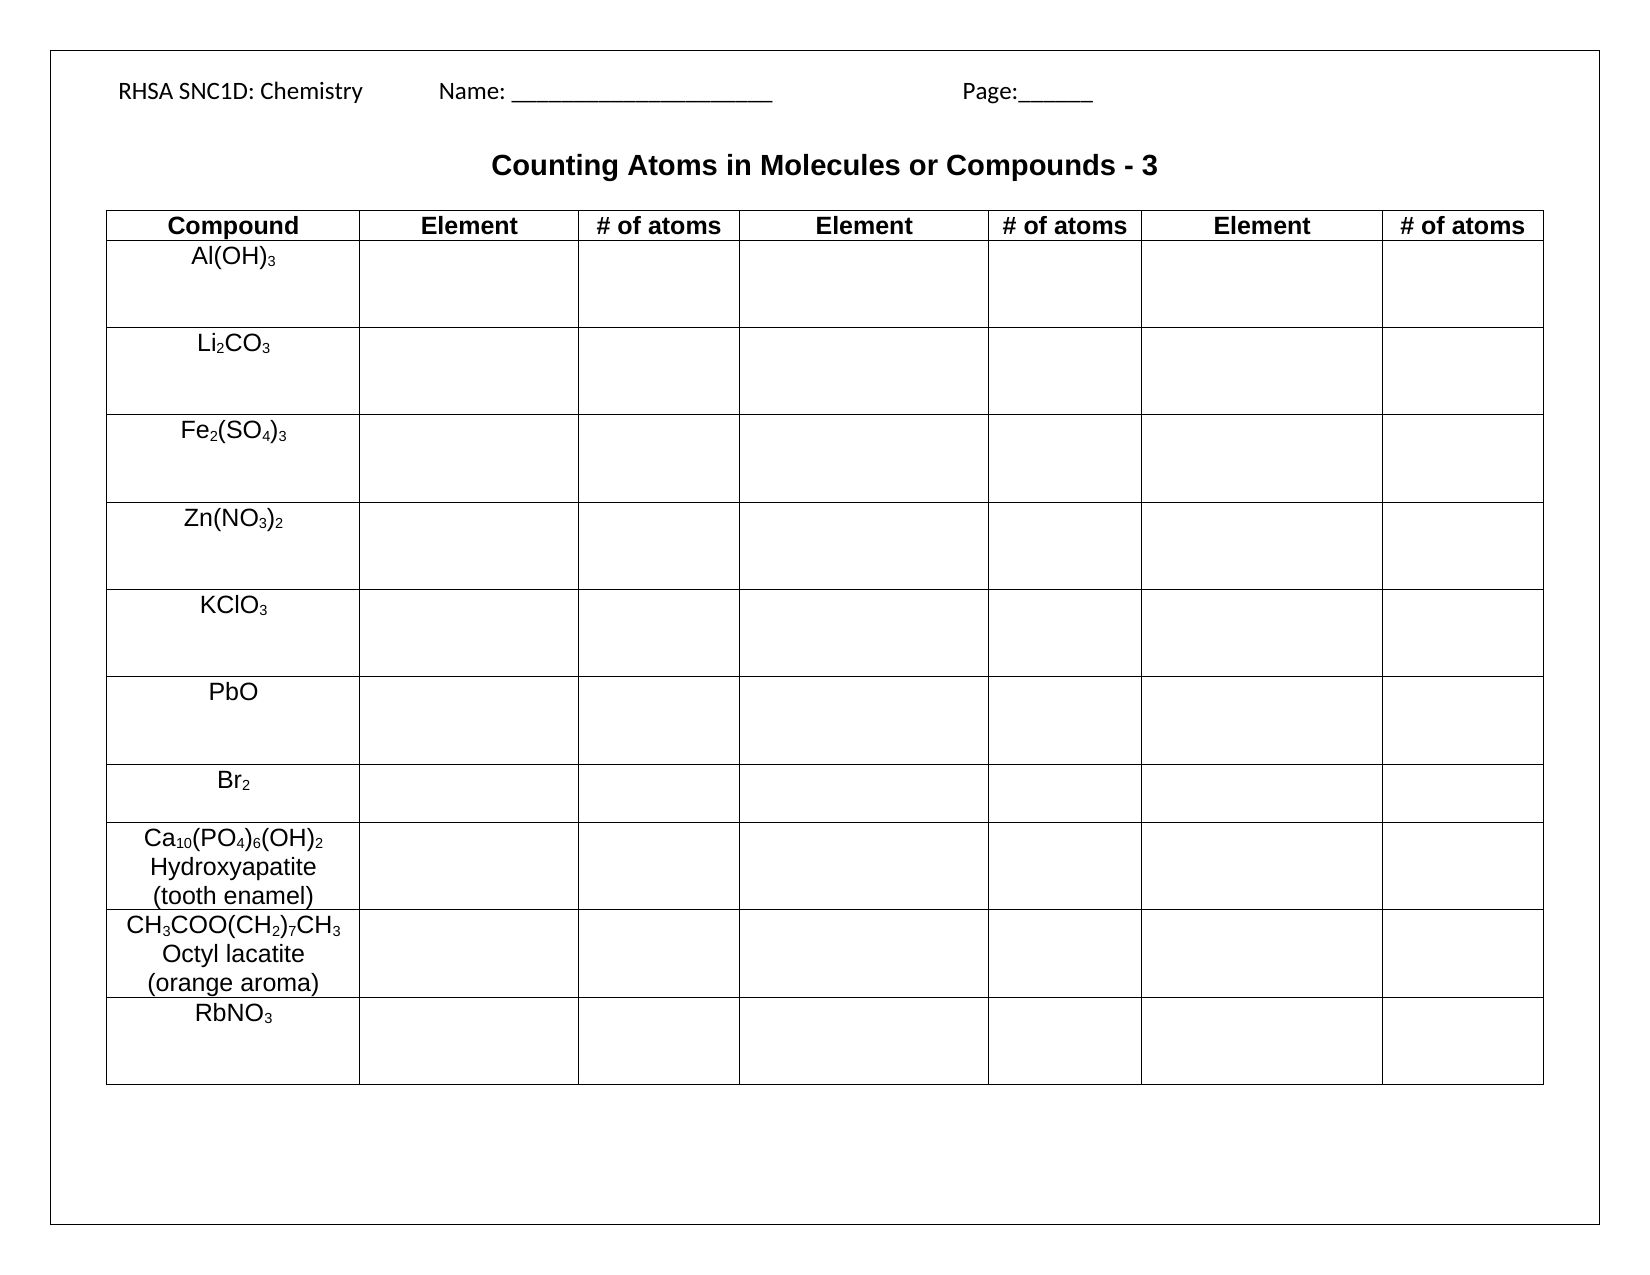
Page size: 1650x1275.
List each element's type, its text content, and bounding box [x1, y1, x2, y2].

table_cell [360, 998, 578, 1084]
table_cell [1142, 590, 1382, 676]
table_cell Ca10(PO4)6(OH)2 Hydroxyapatite (tooth enamel) [107, 823, 359, 909]
table_cell PbO [107, 677, 359, 763]
table_cell [740, 765, 988, 822]
table_cell [1383, 823, 1543, 909]
table_cell [740, 590, 988, 676]
table_cell [1383, 998, 1543, 1084]
table_cell [1383, 415, 1543, 502]
table_cell [1142, 503, 1382, 589]
text Counting Atoms in Molecules or Compounds - 3 [118, 148, 1532, 181]
table_cell [740, 328, 988, 414]
table_cell [579, 765, 739, 822]
table_cell [989, 677, 1141, 763]
table_cell Fe2(SO4)3 [107, 415, 359, 502]
table_header Element [1142, 211, 1382, 240]
table_cell [360, 590, 578, 676]
table_cell [360, 823, 578, 909]
table_cell [579, 328, 739, 414]
table_cell [1383, 910, 1543, 997]
table_header Compound [107, 211, 359, 240]
table_cell [1142, 328, 1382, 414]
table_cell [740, 823, 988, 909]
table_cell [360, 765, 578, 822]
table_cell [989, 998, 1141, 1084]
table_cell [1142, 910, 1382, 997]
table_cell [1142, 241, 1382, 327]
table_cell [579, 503, 739, 589]
table_cell [579, 415, 739, 502]
table_cell [989, 823, 1141, 909]
table_cell RbNO3 [107, 998, 359, 1084]
table_cell [579, 910, 739, 997]
table_cell [740, 998, 988, 1084]
table_cell [1142, 823, 1382, 909]
table_cell [1142, 765, 1382, 822]
table_cell [1383, 765, 1543, 822]
table_cell [360, 503, 578, 589]
table_cell Li2CO3 [107, 328, 359, 414]
table_cell [989, 328, 1141, 414]
table_cell Zn(NO3)2 [107, 503, 359, 589]
table_cell [579, 590, 739, 676]
table_cell [579, 677, 739, 763]
table_cell [1383, 590, 1543, 676]
table_header # of atoms [579, 211, 739, 240]
table_cell [989, 241, 1141, 327]
table_cell [989, 503, 1141, 589]
table_cell Br2 [107, 765, 359, 822]
table_cell [740, 503, 988, 589]
table_cell [579, 241, 739, 327]
table_cell [989, 910, 1141, 997]
table_cell [1383, 503, 1543, 589]
table_cell [1383, 677, 1543, 763]
table_cell [360, 910, 578, 997]
table_cell [579, 823, 739, 909]
table_cell [740, 415, 988, 502]
table_cell [989, 415, 1141, 502]
table_cell [740, 910, 988, 997]
table_header # of atoms [989, 211, 1141, 240]
table_cell [1383, 328, 1543, 414]
table_cell [1142, 998, 1382, 1084]
table_header # of atoms [1383, 211, 1543, 240]
table_cell [740, 677, 988, 763]
table_header Element [740, 211, 988, 240]
table_cell [989, 590, 1141, 676]
table_cell [1142, 415, 1382, 502]
table_cell [360, 415, 578, 502]
table_cell [579, 998, 739, 1084]
table_cell [740, 241, 988, 327]
table_cell [360, 241, 578, 327]
table_cell [1383, 241, 1543, 327]
table_cell [360, 677, 578, 763]
table_cell Al(OH)3 [107, 241, 359, 327]
table_header Element [360, 211, 578, 240]
table_cell KClO3 [107, 590, 359, 676]
table_cell CH3COO(CH2)7CH3 Octyl lacatite (orange aroma) [107, 910, 359, 997]
table_cell [1142, 677, 1382, 763]
table_cell [989, 765, 1141, 822]
table_cell [360, 328, 578, 414]
